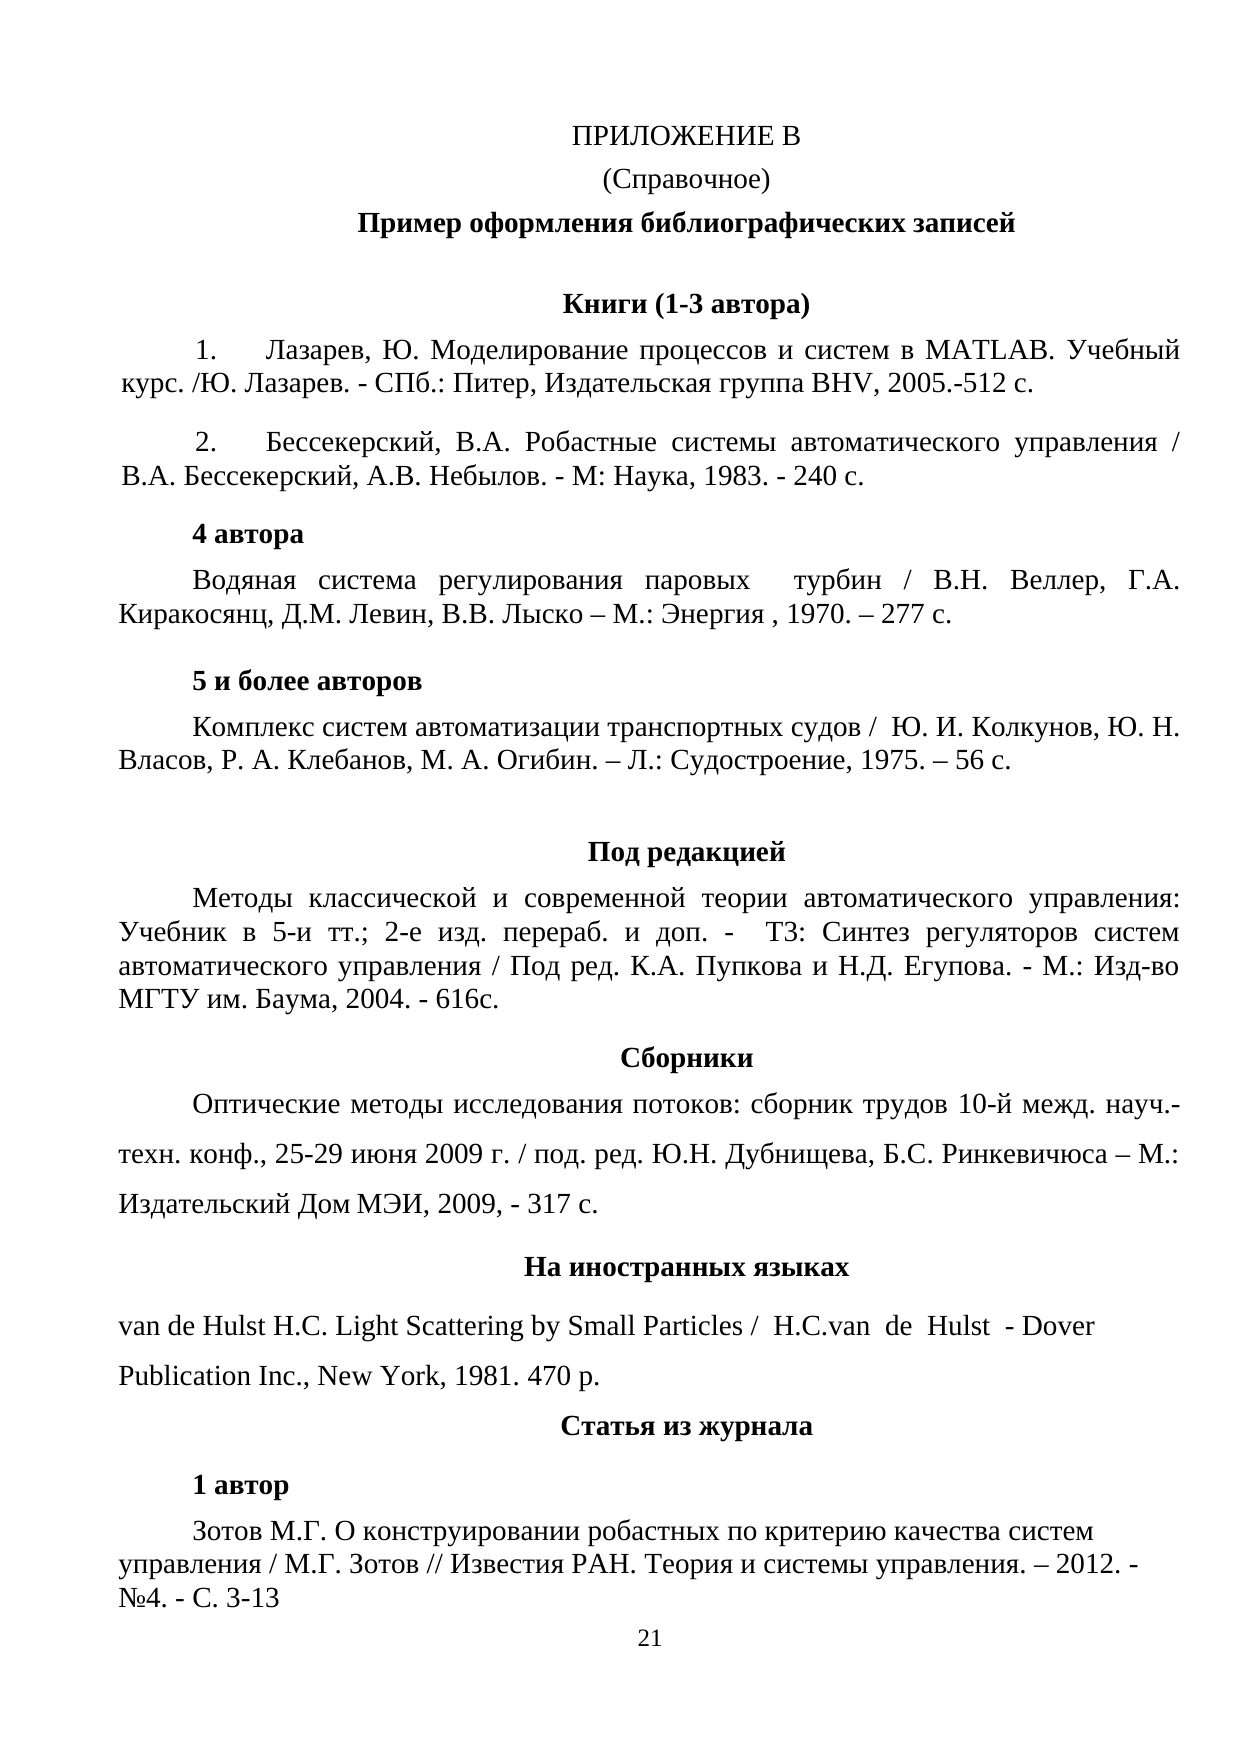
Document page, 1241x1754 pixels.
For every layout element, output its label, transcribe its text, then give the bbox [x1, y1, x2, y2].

text Пример оформления библиографических записей [118, 205, 1181, 239]
text (Справочное) [118, 162, 1181, 195]
list Лазарев, Ю. Моделирование процессов и систем в MATLAB. Учебный курс. /Ю. Лазарев. - СПб.: Питер, Издательская группа BHV, 2005.-512 с. [121, 332, 1181, 399]
text Зотов М.Г. О конструировании робастных по критерию качества систем управления / М.Г. Зотов // Известия РАН. Теория и системы управления. – 2012. - №4. - С. 3-13 [118, 1513, 1181, 1614]
list Статья из журнала [118, 1408, 1181, 1442]
text Оптические методы исследования потоков: сборник трудов 10-й межд. науч.-техн. конф., 25-29 июня 2009 г. / под. ред. Ю.Н. Дубнищева, Б.С. Ринкевичюса – М.: Издательский Дом МЭИ, 2009, - 317 с. [118, 1086, 1181, 1220]
text ПРИЛОЖЕНИЕ В [118, 118, 1181, 152]
list Сборники [118, 1040, 1181, 1073]
list Водяная система регулирования паровых турбин / В.Н. Веллер, Г.А. Киракосянц, Д.М. Левин, В.В. Лыско – М.: Энергия , 1970. – 277 с. [118, 562, 1181, 629]
list 5 и более авторов [118, 663, 1181, 696]
list Комплекс систем автоматизации транспортных судов / Ю. И. Колкунов, Ю. Н. Власов, Р. А. Клебанов, М. А. Огибин. – Л.: Судостроение, 1975. – 56 с. [118, 709, 1181, 776]
list Под редакцией [118, 834, 1181, 868]
list 4 автора [118, 516, 1181, 550]
text 1 автор [118, 1467, 1181, 1501]
text На иностранных языках [118, 1249, 1181, 1283]
list Методы классической и современной теории автоматического управления: Учебник в 5-и тт.; 2-е изд. перераб. и доп. - Т3: Синтез регуляторов систем автоматического управления / Под ред. К.А. Пупкова и Н.Д. Егупова. - М.: Изд-во МГТУ им. Баума, 2004. - 616с. [118, 881, 1181, 1015]
text van de Hulst H.C. Light Scattering by Small Particles / H.C.van de Hulst - Dover Publication Inc., New York, 1981. 470 p. [118, 1308, 1181, 1392]
list Бессекерский, В.А. Робастные системы автоматического управления / В.А. Бессекерский, А.В. Небылов. - М: Наука, 1983. - 240 с. [121, 424, 1181, 491]
text Книги (1-3 автора) [118, 286, 1181, 319]
